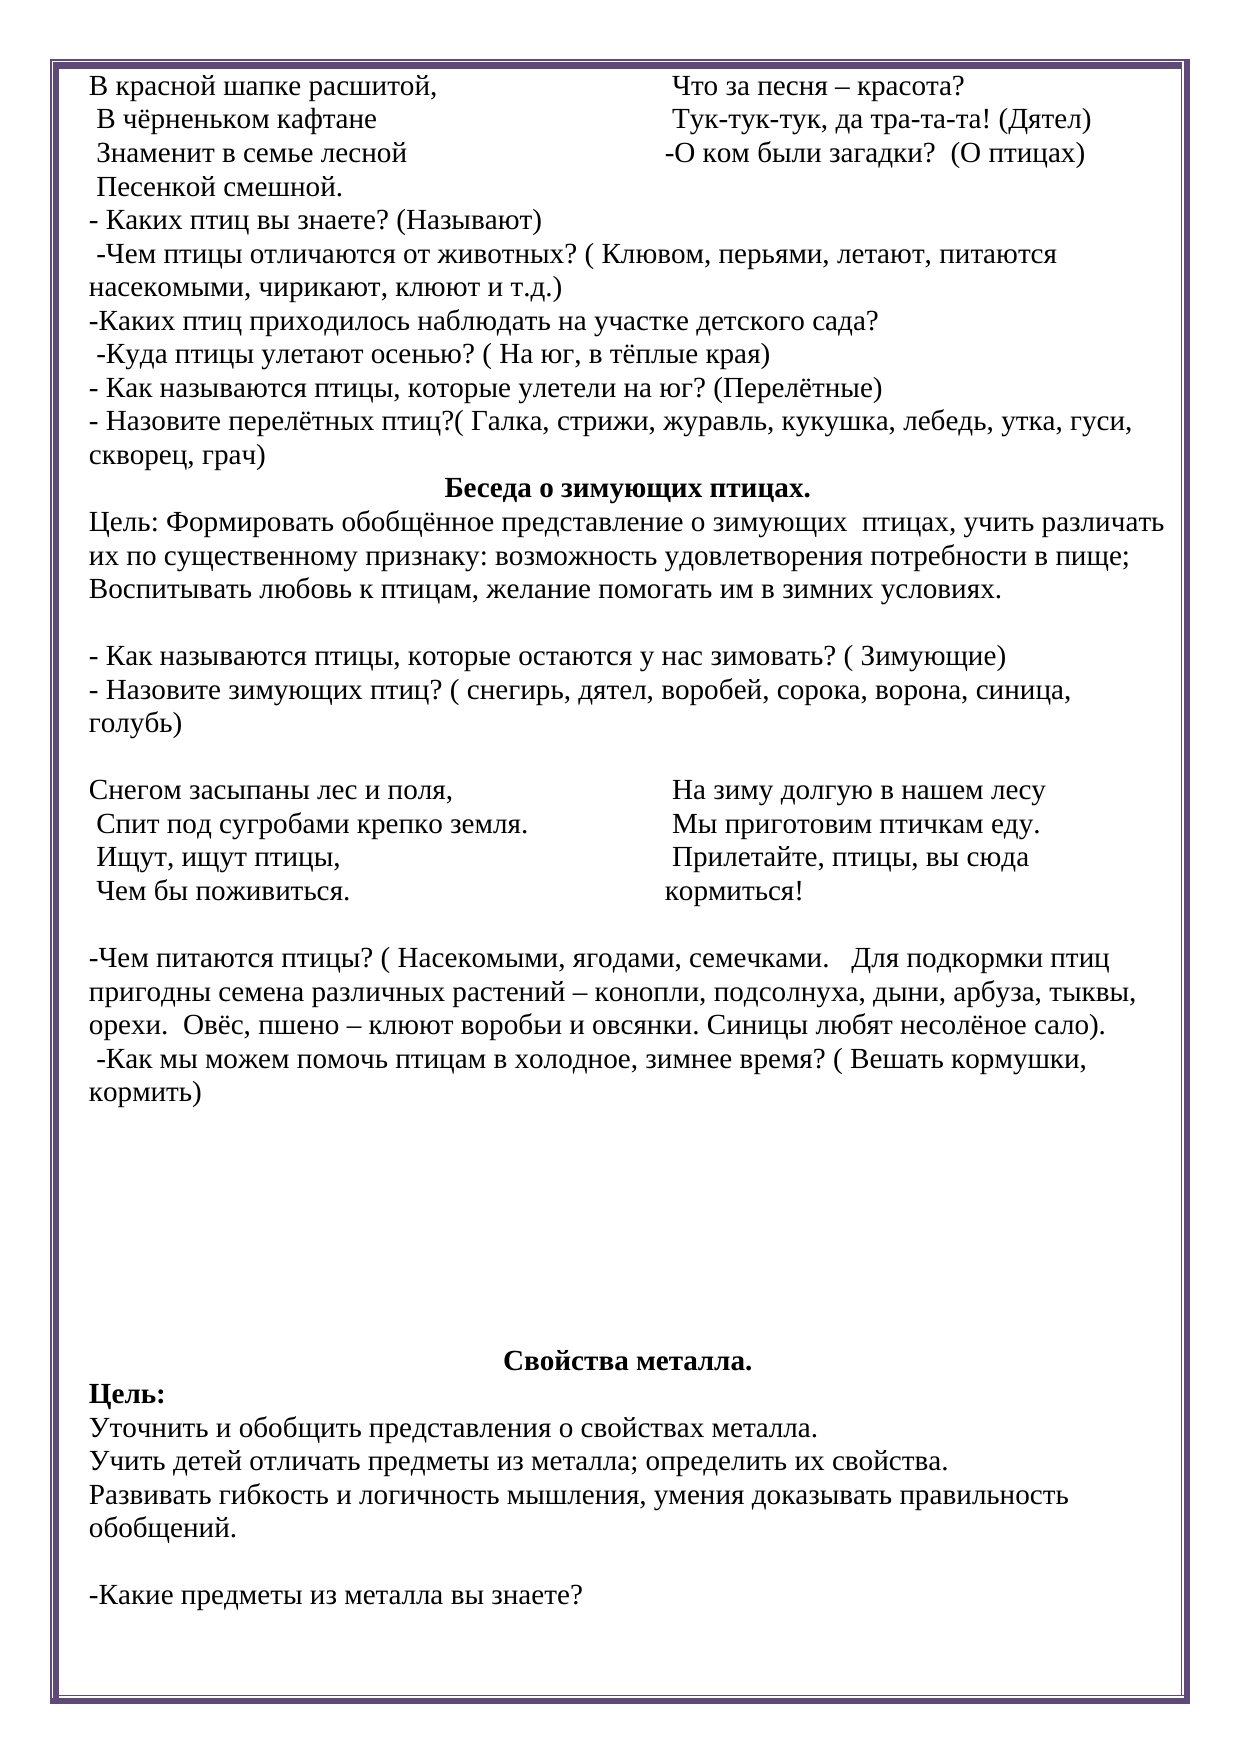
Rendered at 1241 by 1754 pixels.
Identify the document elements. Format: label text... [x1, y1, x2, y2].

text Мы приготовим птичкам еду. [664, 806, 1167, 839]
text - Как называются птицы, которые улетели на юг? (Перелётные) [89, 370, 1167, 403]
text Воспитывать любовь к птицам, желание помогать им в зимних условиях. [89, 571, 1167, 605]
text -Чем питаются птицы? ( Насекомыми, ягодами, семечками. Для подкормки птиц пригодны семена различных растений – конопли, подсолнуха, дыни, арбуза, тыквы, орехи. Овёс, пшено – клюют воробьи и овсянки. Синицы любят несолёное сало). [89, 940, 1167, 1041]
text Беседа о зимующих птицах. [89, 471, 1167, 504]
text Знаменит в семье лесной [89, 135, 591, 169]
text -О ком были загадки? (О птицах) [664, 135, 1167, 169]
text Спит под сугробами крепко земля. [89, 806, 591, 839]
text -Куда птицы улетают осенью? ( На юг, в тёплые края) [89, 336, 1167, 370]
text -Каких птиц приходилось наблюдать на участке детского сада? [89, 303, 1167, 336]
text Песенкой смешной. [89, 169, 591, 202]
text Свойства металла. [89, 1343, 1167, 1376]
text Тук-тук-тук, да тра-та-та! (Дятел) [664, 102, 1167, 135]
text -Чем птицы отличаются от животных? ( Клювом, перьями, летают, питаются насекомыми, чирикают, клюют и т.д.) [89, 236, 1167, 303]
text -Какие предметы из металла вы знаете? [89, 1577, 1167, 1611]
text Чем бы поживиться. [89, 873, 591, 907]
text - Назовите перелётных птиц?( Галка, стрижи, журавль, кукушка, лебедь, утка, гуси, скворец, грач) [89, 403, 1167, 471]
text Ищут, ищут птицы, [89, 839, 591, 873]
text Цель: Уточнить и обобщить представления о свойствах металла. Учить детей отличать предметы из металла; определить их свойства. [89, 1376, 1167, 1477]
text На зиму долгую в нашем лесу [664, 772, 1167, 806]
text Цель: Формировать обобщённое представление о зимующих птицах, учить различать их по существенному признаку: возможность удовлетворения потребности в пище; [89, 504, 1167, 571]
text Прилетайте, птицы, вы сюда кормиться! [664, 839, 1167, 907]
text В красной шапке расшитой, [89, 69, 591, 102]
text - Назовите зимующих птиц? ( снегирь, дятел, воробей, сорока, ворона, синица, голубь) [89, 672, 1167, 739]
text - Каких птиц вы знаете? (Называют) [89, 202, 1167, 236]
text -Как мы можем помочь птицам в холодное, зимнее время? ( Вешать кормушки, кормить) [89, 1041, 1167, 1108]
text Развивать гибкость и логичность мышления, умения доказывать правильность обобщений. [89, 1477, 1167, 1544]
text В чёрненьком кафтане [89, 102, 591, 135]
text - Как называются птицы, которые остаются у нас зимовать? ( Зимующие) [89, 638, 1167, 672]
text Что за песня – красота? [664, 69, 1167, 102]
text Снегом засыпаны лес и поля, [89, 772, 591, 806]
